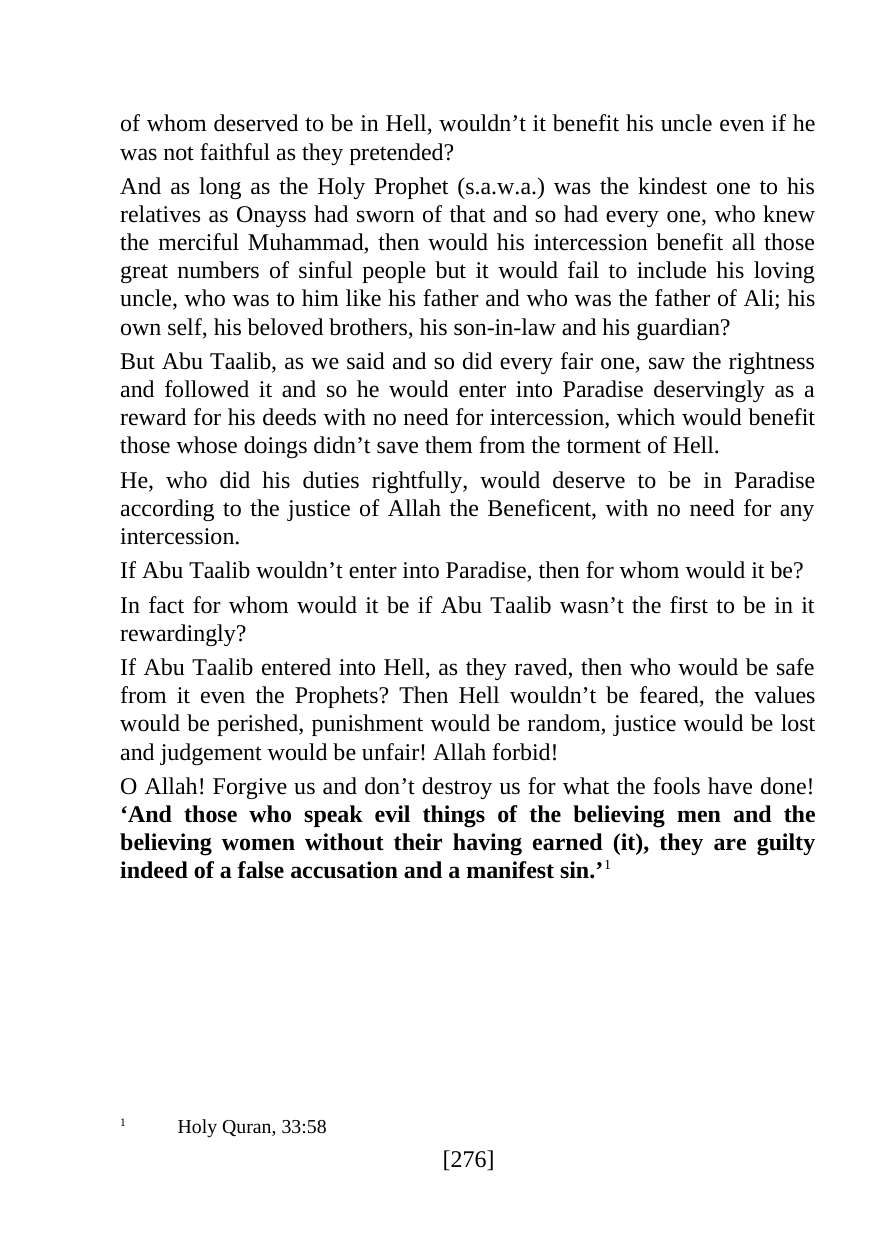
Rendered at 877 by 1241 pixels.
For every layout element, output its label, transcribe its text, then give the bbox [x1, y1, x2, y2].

text O Allah! Forgive us and don’t destroy us for what the fools have done! ‘And those who speak evil things of the believing men and the believing women without their having earned (it), they are guilty indeed of a false accusation and a manifest sin.’ [120, 772, 817, 884]
text He, who did his duties rightfully, would deserve to be in Paradise according to the justice of Allah the Beneficent, with no need for any intercession. [120, 466, 817, 550]
text And as long as the Holy Prophet (s.a.w.a.) was the kindest one to his relatives as Onayss had sworn of that and so had every one, who knew the merciful Muhammad, then would his intercession benefit all those great numbers of sinful people but it would fail to include his loving uncle, who was to him like his father and who was the father of Ali; his own self, his beloved brothers, his son-in-law and his guardian? [120, 172, 817, 341]
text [120, 109, 817, 166]
text But Abu Taalib, as we said and so did every fair one, saw the rightness and followed it and so he would enter into Paradise deservingly as a reward for his deeds with no need for intercession, which would benefit those whose doings didn’t save them from the torment of Hell. [120, 347, 817, 459]
text In fact for whom would it be if Abu Taalib wasn’t the first to be in it rewardingly? [120, 591, 817, 647]
text If Abu Taalib wouldn’t enter into Paradise, then for whom would it be? [120, 556, 817, 584]
text If Abu Taalib entered into Hell, as they raved, then who would be safe from it even the Prophets? Then Hell wouldn’t be feared, the values would be perished, punishment would be random, justice would be lost and judgement would be unfair! Allah forbid! [120, 653, 817, 766]
